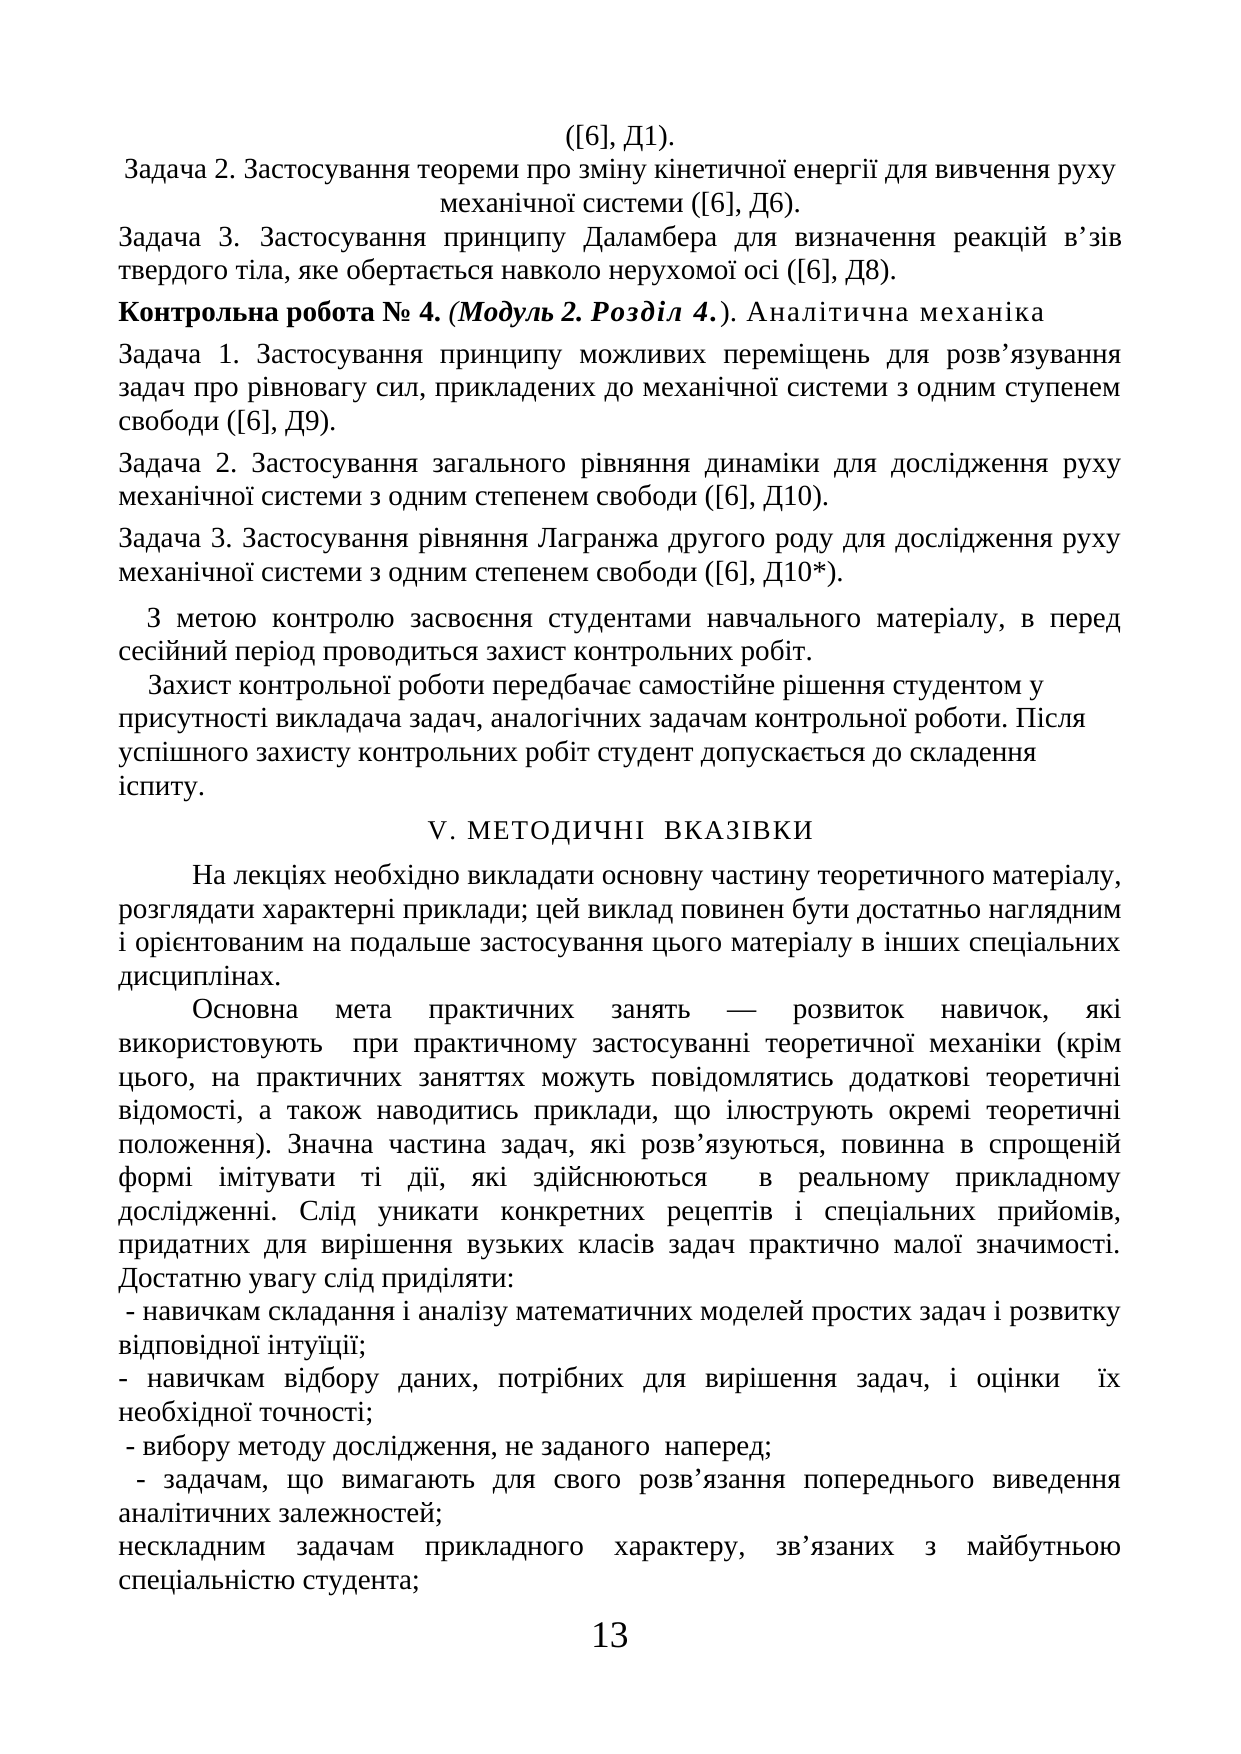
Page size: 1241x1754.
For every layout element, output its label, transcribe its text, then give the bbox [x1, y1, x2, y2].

text Задача 2. Застосування теореми про зміну кінетичної енергії для вивчення руху механічної системи ([6], Д6). [118, 152, 1122, 219]
text З метою контролю засвоєння студентами навчального матеріалу, в перед сесійний період проводиться захист контрольних робіт. [118, 600, 1122, 667]
text Задача 1. Застосування принципу можливих переміщень для розв’язування задач про рівновагу сил, прикладених до механічної системи з одним ступенем свободи ([6], Д9). [118, 336, 1122, 437]
text Контрольна робота № 4. (Модуль 2. Розділ 4.). Аналітична механіка [118, 294, 1122, 328]
text нескладним задачам прикладного характеру, зв’язаних з майбутньою спеціальністю студента; [118, 1528, 1122, 1595]
text - задачам, що вимагають для свого розв’язання попереднього виведення аналітичних залежностей; [118, 1461, 1122, 1528]
text - навичкам складання і аналізу математичних моделей простих задач і розвитку відповідної інтуїції; [118, 1293, 1122, 1361]
text Захист контрольної роботи передбачає самостійне рішення студентом у присутності викладача задач, аналогічних задачам контрольної роботи. Після успішного захисту контрольних робіт студент допускається до складення іспиту. [118, 667, 1122, 801]
text - навичкам відбору даних, потрібних для вирішення задач, і оцінки їх необхідної точності; [118, 1361, 1122, 1428]
text Задача 2. Застосування загального рівняння динаміки для дослідження руху механічної системи з одним степенем свободи ([6], Д10). [118, 445, 1122, 512]
text ([6], Д1). [118, 118, 1122, 152]
text V. МЕТОДИЧНІ ВКАЗІВКИ [118, 814, 1122, 845]
text Задача 3. Застосування рівняння Лагранжа другого роду для дослідження руху механічної системи з одним степенем свободи ([6], Д10*). [118, 520, 1122, 587]
text На лекціях необхідно викладати основну частину теоретичного матеріалу, розглядати характерні приклади; цей виклад повинен бути достатньо наглядним і орієнтованим на подальше застосування цього матеріалу в інших спеціальних дисциплінах. [118, 857, 1122, 992]
text Основна мета практичних занять — розвиток навичок, які використовують при практичному застосуванні теоретичної механіки (крім цього, на практичних заняттях можуть повідомлятись додаткові теоретичні відомості, а також наводитись приклади, що ілюструють окремі теоретичні положення). Значна частина задач, які розв’язуються, повинна в спрощеній формі імітувати ті дії, які здійснюються в реальному прикладному дослідженні. Слід уникати конкретних рецептів і спеціальних прийомів, придатних для вирішення вузьких класів задач практично малої значимості. Достатню увагу слід приділяти: [118, 992, 1122, 1293]
text Задача 3. Застосування принципу Даламбера для визначення реакцій в’зів твердого тіла, яке обертається навколо нерухомої осі ([6], Д8). [118, 219, 1122, 286]
text - вибору методу дослідження, не заданого наперед; [118, 1428, 1122, 1461]
